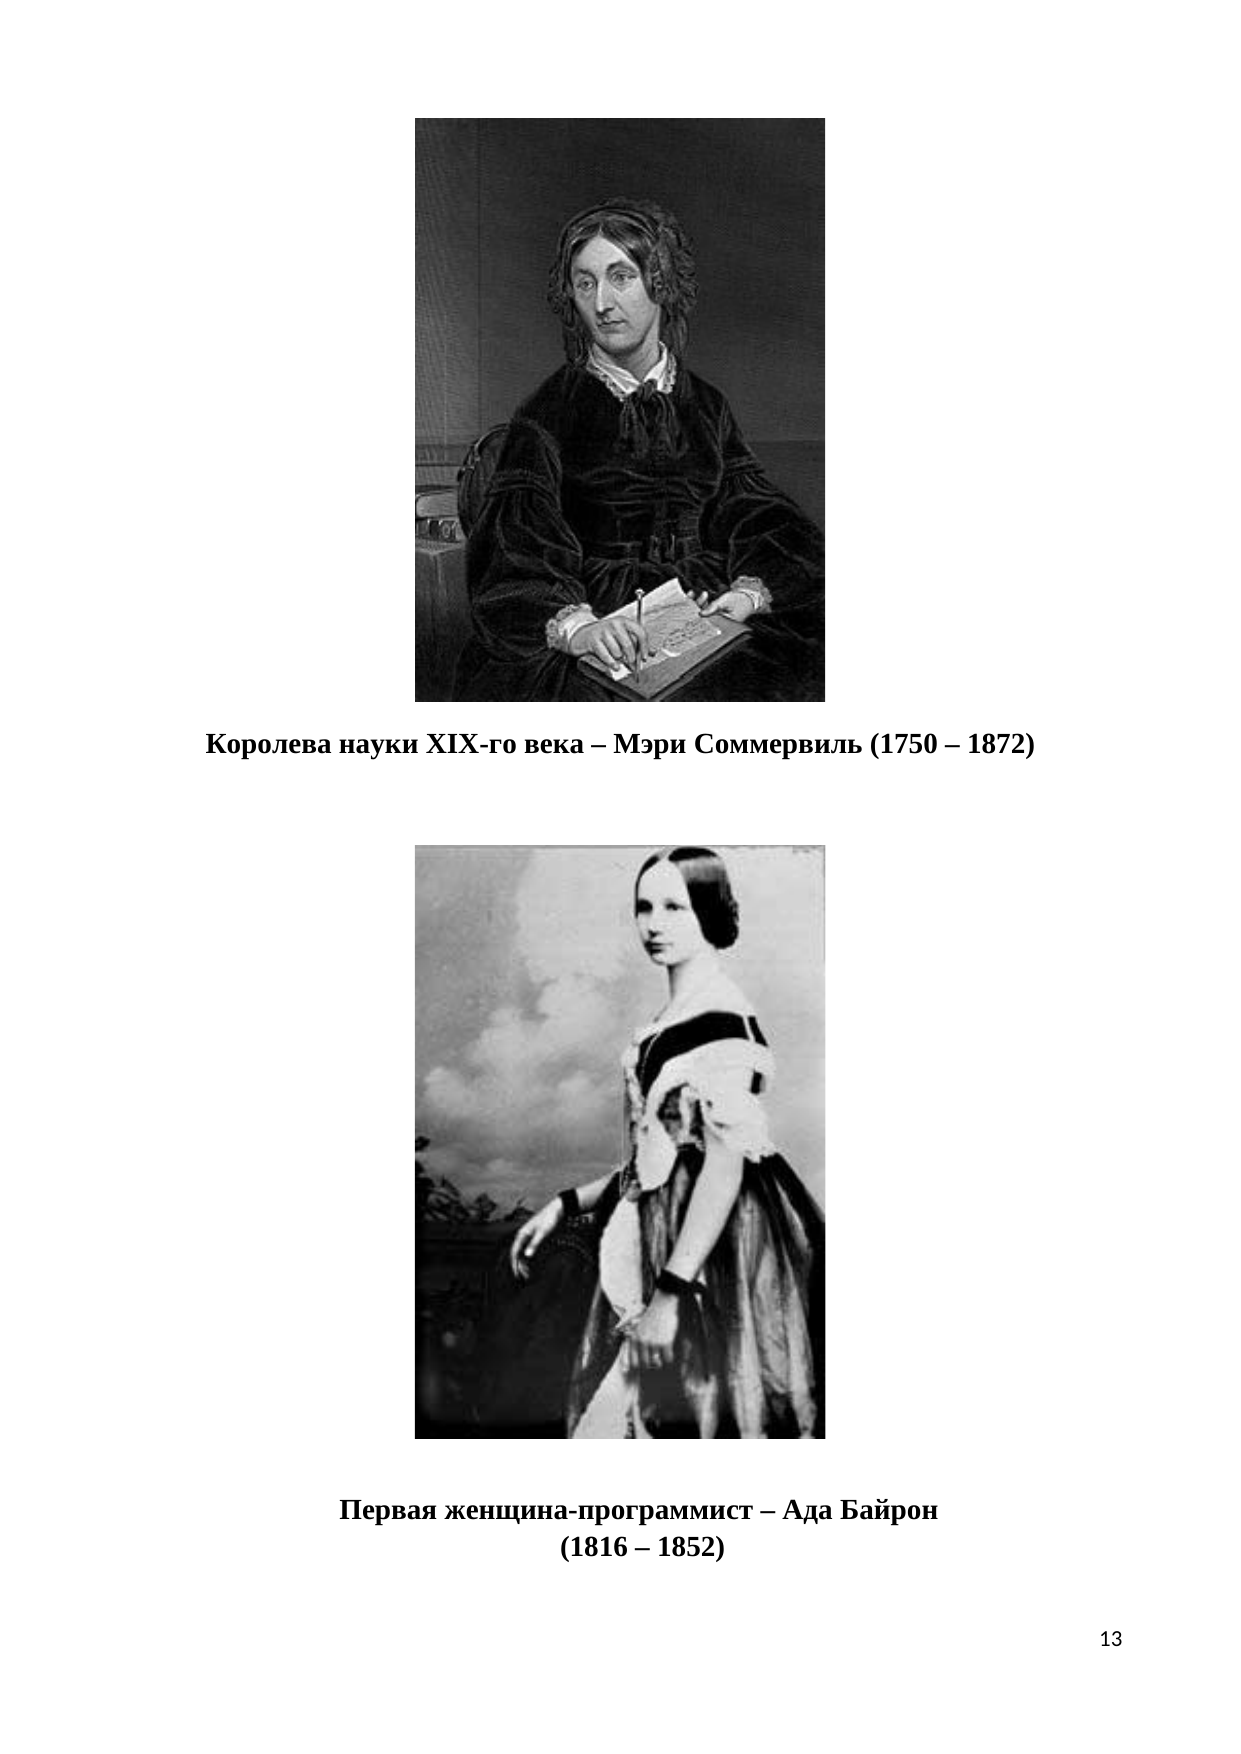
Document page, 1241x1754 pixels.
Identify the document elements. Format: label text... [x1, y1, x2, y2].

text (1816 – 1852) [118, 1529, 1122, 1563]
picture [415, 118, 826, 702]
text Первая женщина-программист – Ада Байрон [118, 1492, 1122, 1526]
picture [414, 845, 826, 1439]
text Королева науки XIX-го века – Мэри Соммервиль (1750 – 1872) [118, 726, 1122, 760]
